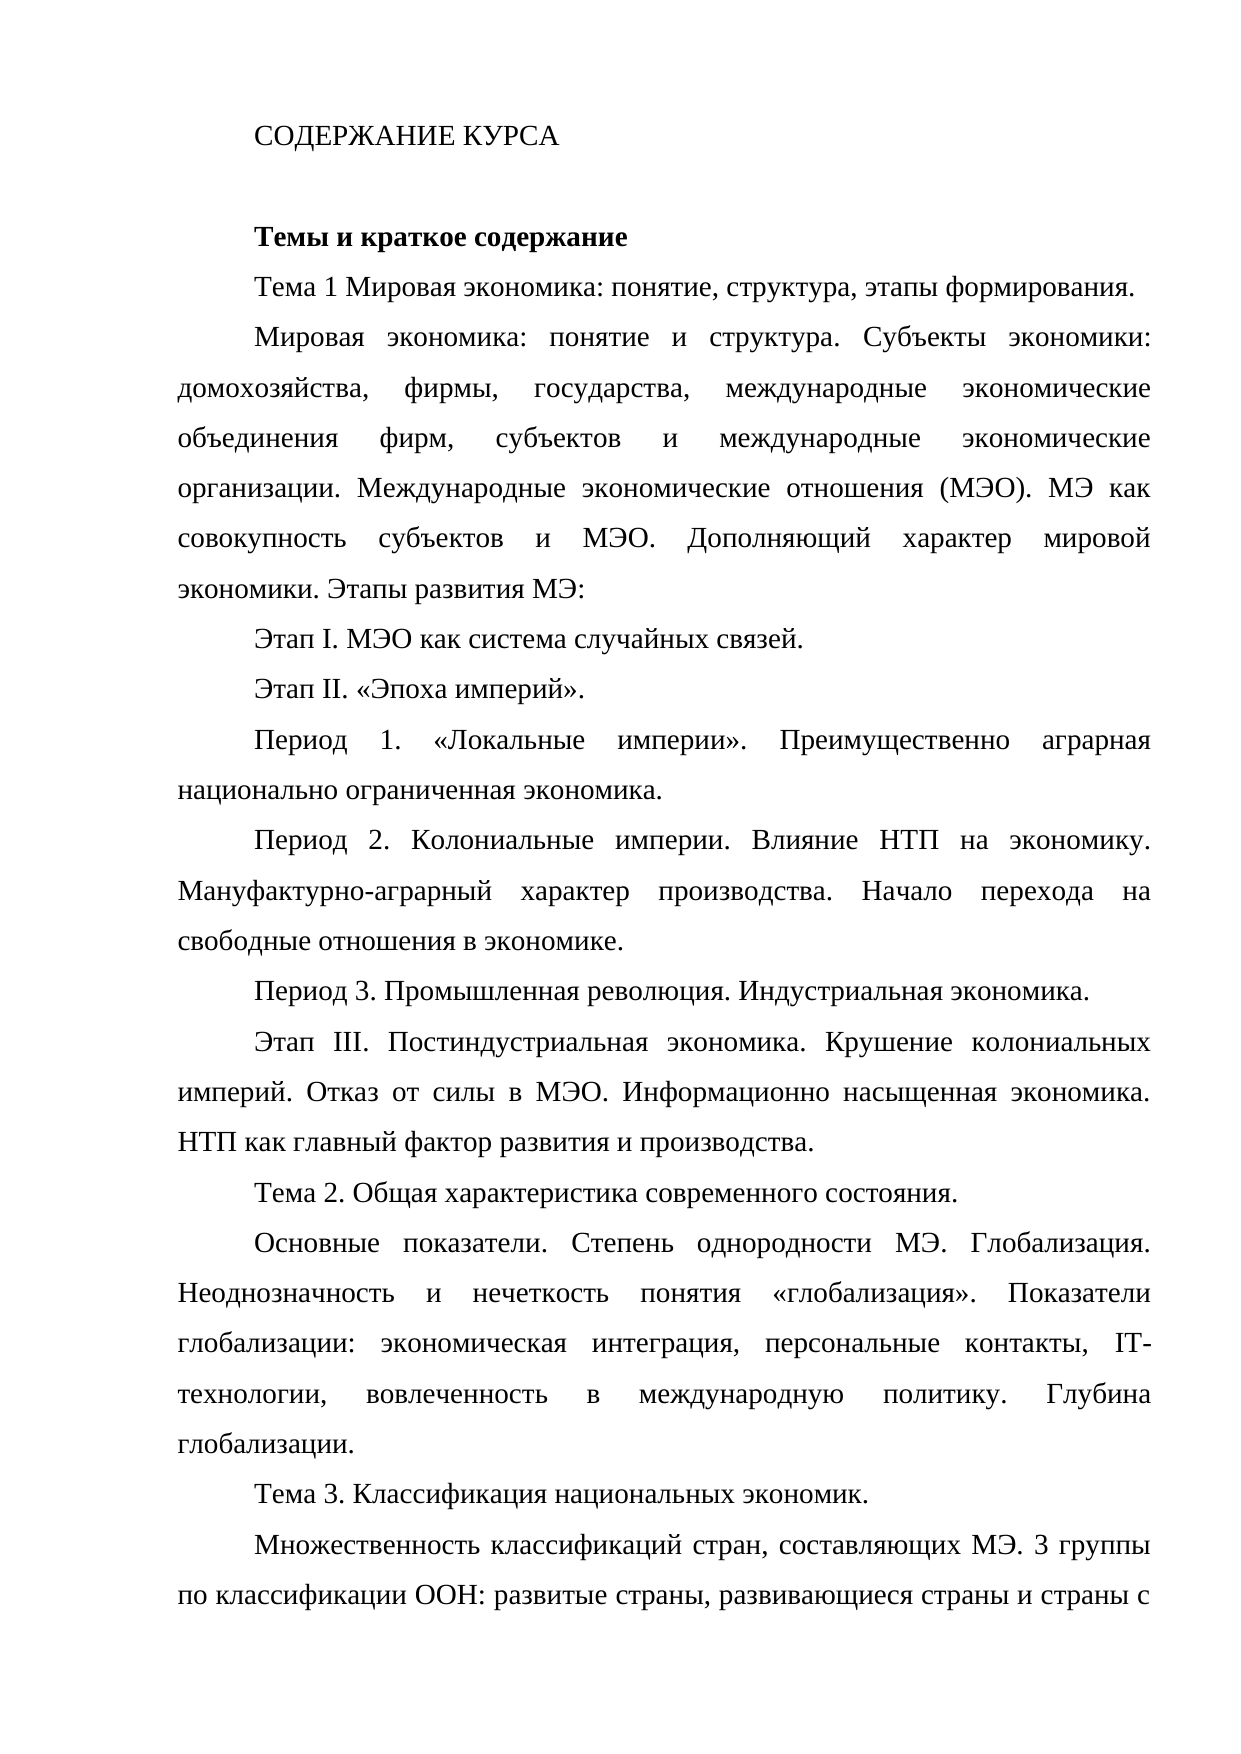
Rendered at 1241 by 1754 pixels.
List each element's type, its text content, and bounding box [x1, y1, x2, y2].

title Тема 2. Общая характеристика современного состояния. [177, 1175, 1152, 1208]
title Тема 1 Мировая экономика: понятие, структура, этапы формирования. [177, 269, 1152, 303]
title Темы и краткое содержание [177, 219, 1152, 252]
text Этап I. МЭО как система случайных связей. [177, 621, 1152, 655]
text Период 1. «Локальные империи». Преимущественно аграрная национально ограниченная экономика. [177, 722, 1152, 806]
text Период 3. Промышленная революция. Индустриальная экономика. [177, 973, 1152, 1007]
text Этап II. «Эпоха империй». [177, 672, 1152, 705]
text Этап III. Постиндустриальная экономика. Крушение колониальных империй. Отказ от силы в МЭО. Информационно насыщенная экономика. НТП как главный фактор развития и производства. [177, 1024, 1152, 1158]
text СОДЕРЖАНИЕ КУРСА [177, 118, 1152, 152]
text Мировая экономика: понятие и структура. Субъекты экономики: домохозяйства, фирмы, государства, международные экономические объединения фирм, субъектов и международные экономические организации. Международные экономические отношения (МЭО). МЭ как совокупность субъектов и МЭО. Дополняющий характер мировой экономики. Этапы развития МЭ: [177, 319, 1152, 604]
title Тема 3. Классификация национальных экономик. [177, 1477, 1152, 1510]
text Период 2. Колониальные империи. Влияние НТП на экономику. Мануфактурно-аграрный характер производства. Начало перехода на свободные отношения в экономике. [177, 822, 1152, 957]
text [177, 1527, 1152, 1611]
text Основные показатели. Степень однородности МЭ. Глобализация. Неоднозначность и нечеткость понятия «глобализация». Показатели глобализации: экономическая интеграция, персональные контакты, IT-технологии, вовлеченность в международную политику. Глубина глобализации. [177, 1225, 1152, 1460]
